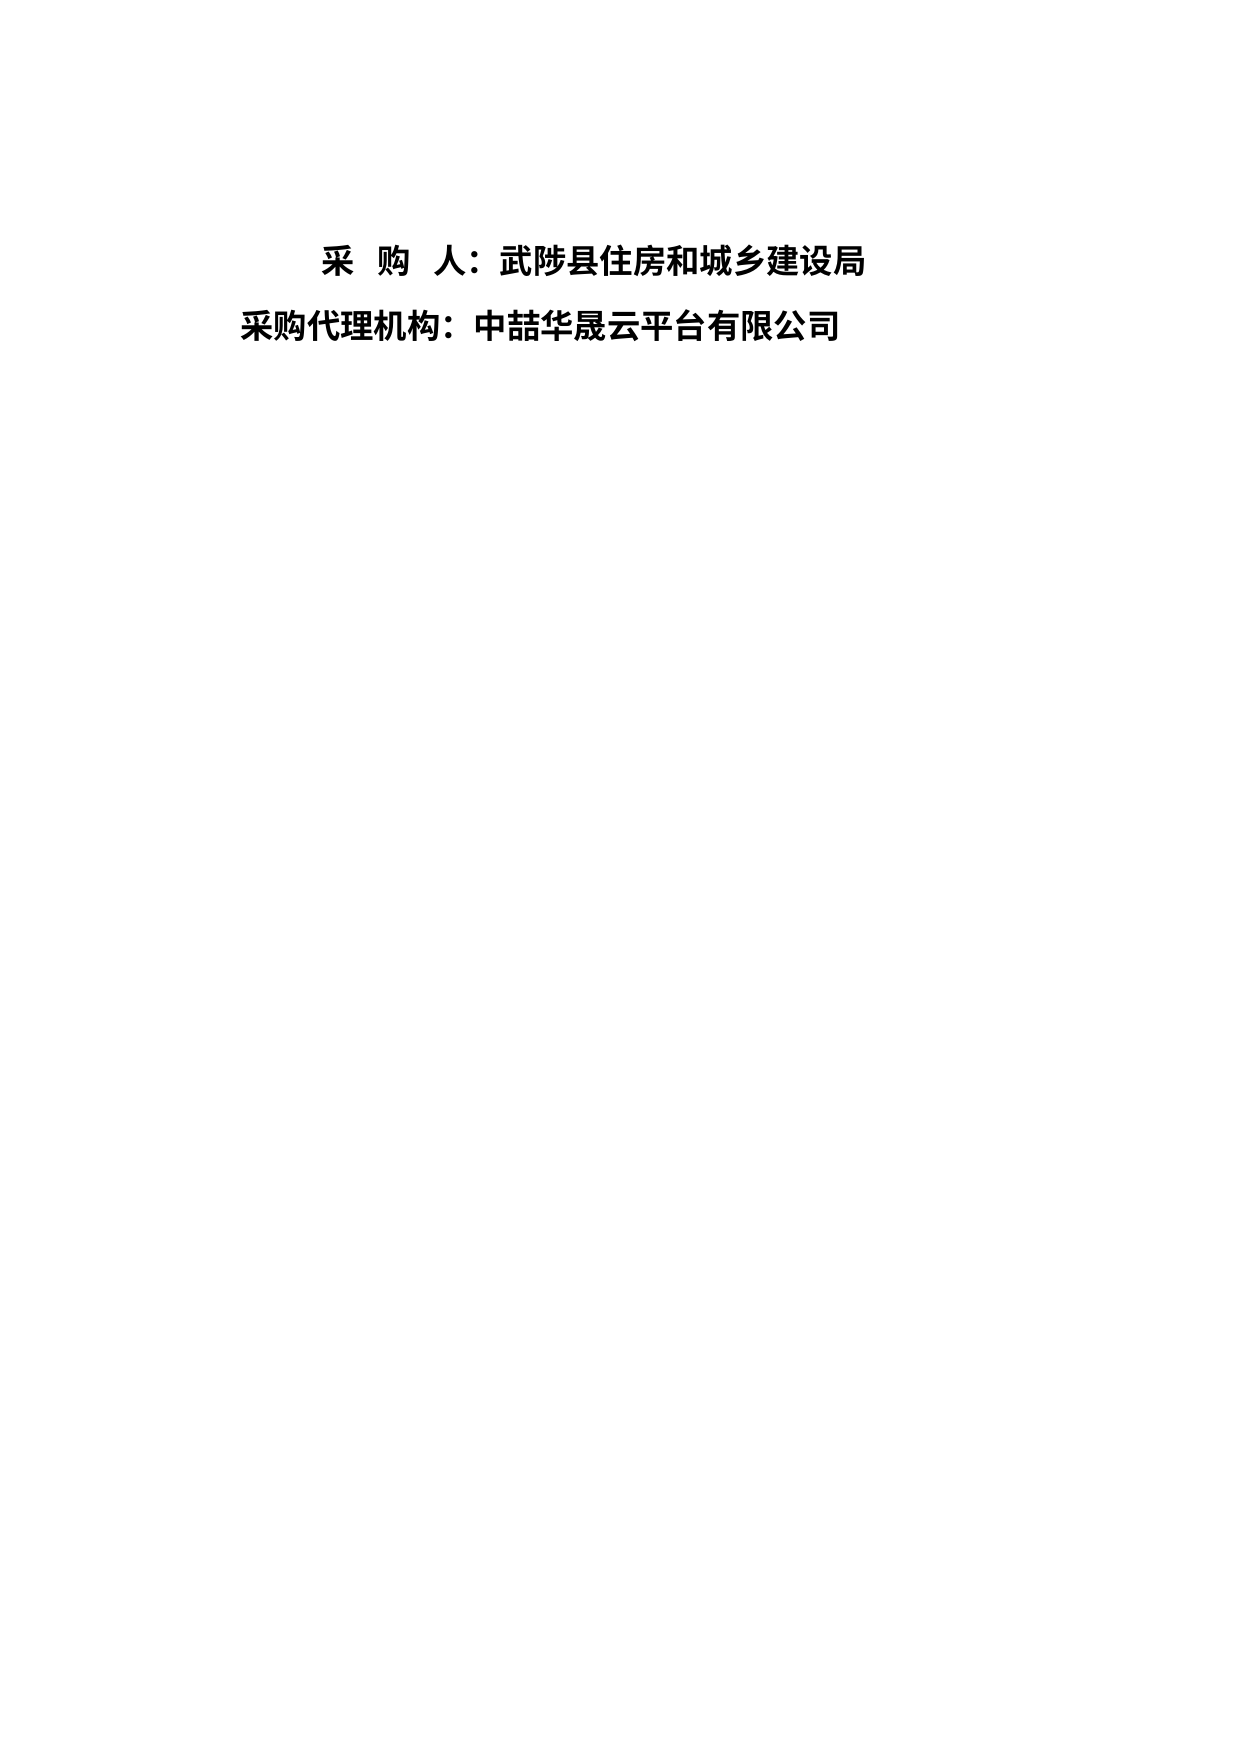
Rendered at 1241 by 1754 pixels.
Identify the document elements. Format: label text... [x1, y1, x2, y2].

text 采 购 人：武陟县住房和城乡建设局 [153, 227, 1122, 292]
text 采购代理机构：中喆华晟云平台有限公司 [153, 292, 1122, 357]
